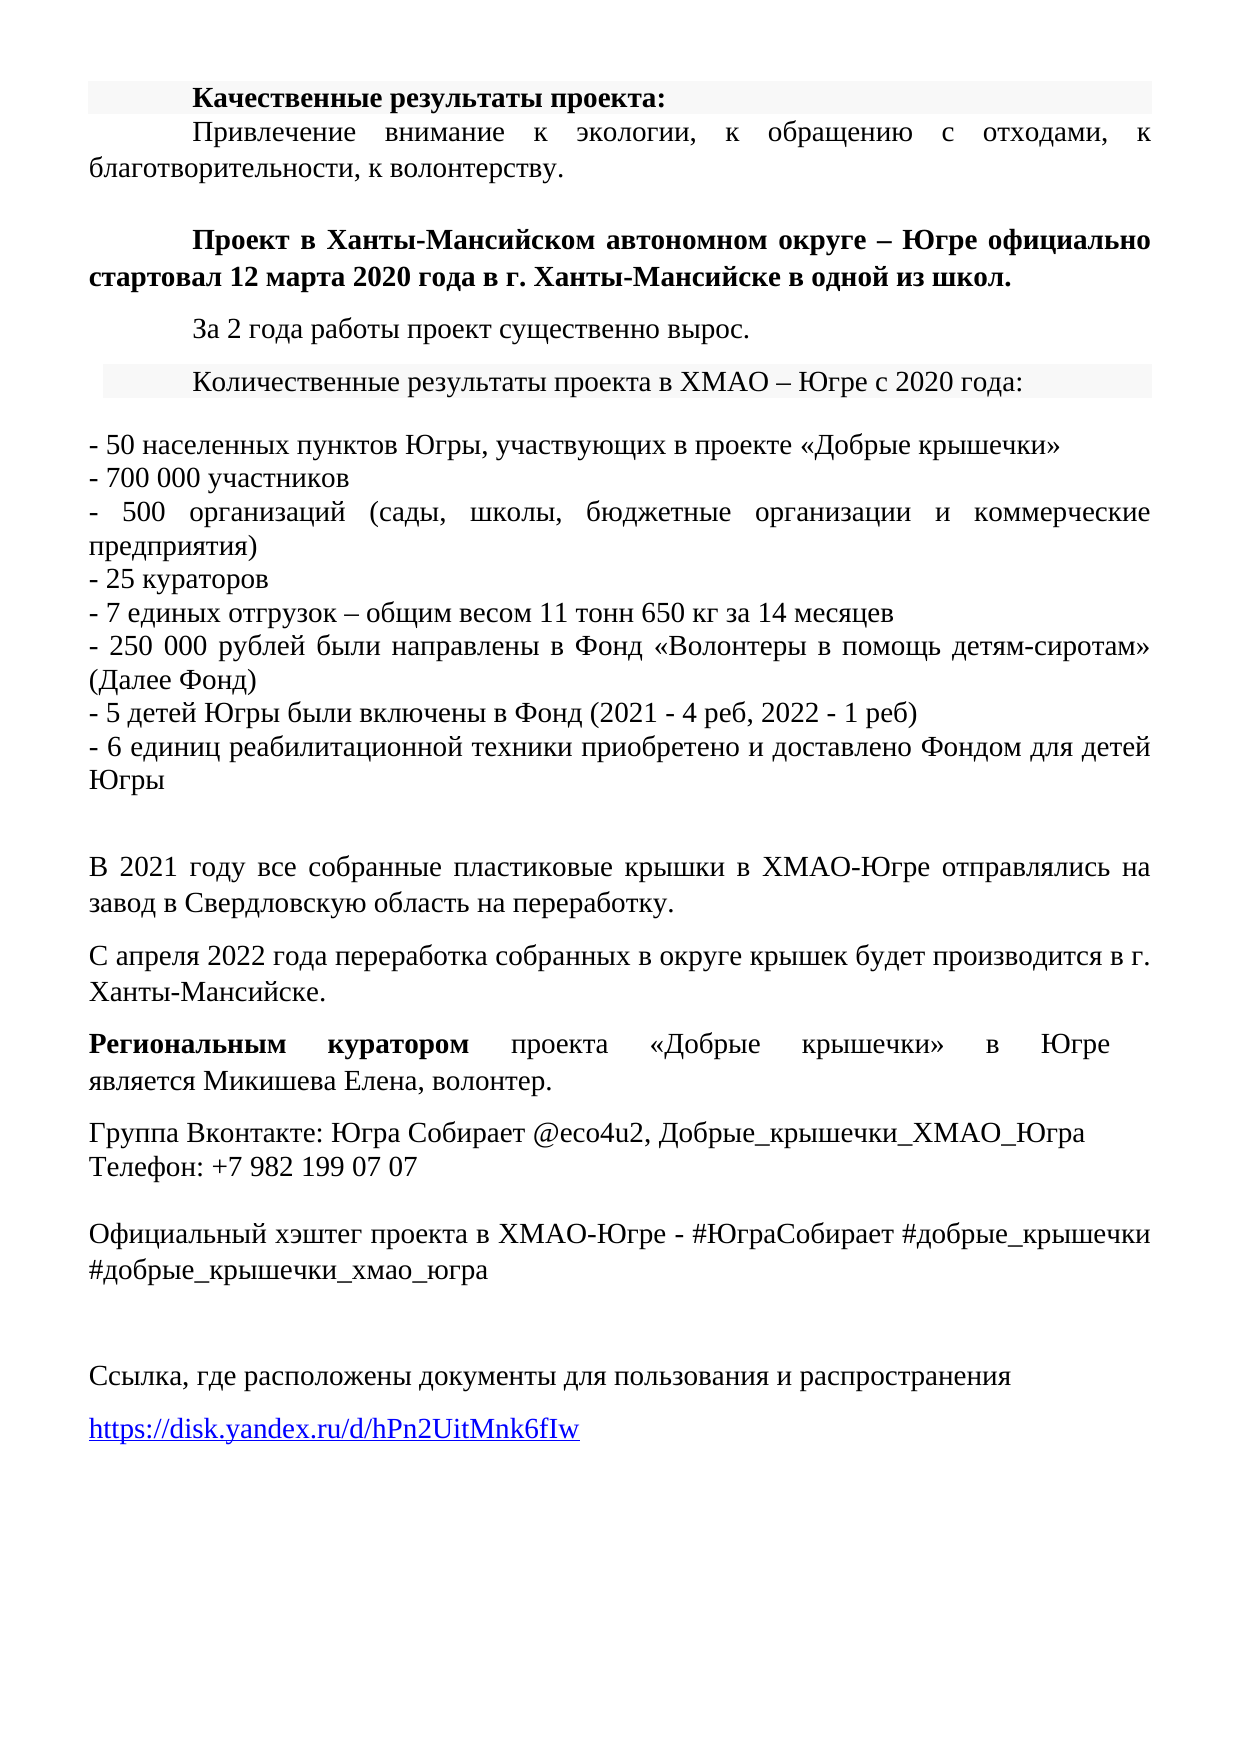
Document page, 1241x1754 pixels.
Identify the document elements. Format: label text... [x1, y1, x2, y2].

text - 7 единых отгрузок – общим весом 11 тонн 650 кг за 14 месяцев [89, 595, 1152, 628]
text https://disk.yandex.ru/d/hPn2UitMnk6fIw [88, 1411, 1152, 1444]
text Ссылка, где расположены документы для пользования и распространения [88, 1358, 1152, 1392]
text В 2021 году все собранные пластиковые крышки в ХМАО-Югре отправлялись на завод в Свердловскую область на переработку. [88, 849, 1152, 918]
text - 6 единиц реабилитационной техники приобретено и доставлено Фондом для детей Югры [89, 729, 1152, 796]
text - 50 населенных пунктов Югры, участвующих в проекте «Добрые крышечки» [89, 427, 1152, 461]
text Телефон: +7 982 199 07 07 [89, 1149, 1152, 1183]
text Группа Вконтакте: Югра Собирает @eco4u2, Добрые_крышечки_ХМАО_Югра [89, 1116, 1152, 1149]
text Привлечение внимание к экологии, к обращению с отходами, к благотворительности, к волонтерству. [88, 114, 1152, 184]
text - 700 000 участников [89, 461, 1152, 494]
text Официальный хэштег проекта в ХМАО-Югре - #ЮграСобирает #добрые_крышечки #добрые_крышечки_хмао_югра [88, 1216, 1152, 1286]
text - 5 детей Югры были включены в Фонд (2021 - 4 реб, 2022 - 1 реб) [89, 695, 1152, 729]
subtitle Качественные результаты проекта: [88, 81, 1152, 114]
text За 2 года работы проект существенно вырос. [192, 311, 1152, 345]
text С апреля 2022 года переработка собранных в округе крышек будет производится в г. Ханты-Мансийске. [88, 938, 1152, 1007]
subtitle Количественные результаты проекта в ХМАО – Югре с 2020 года: [103, 364, 1152, 398]
text - 500 организаций (сады, школы, бюджетные организации и коммерческие предприятия) [89, 494, 1152, 561]
text - 250 000 рублей были направлены в Фонд «Волонтеры в помощь детям-сиротам» (Далее Фонд) [89, 628, 1152, 695]
text - 25 кураторов [89, 561, 1152, 595]
text Региональным куратором проекта «Добрые крышечки» в Югре является Микишева Елена, волонтер. [88, 1027, 1152, 1096]
text Проект в Ханты-Мансийском автономном округе – Югре официально стартовал 12 марта 2020 года в г. Ханты-Мансийске в одной из школ. [88, 222, 1152, 292]
